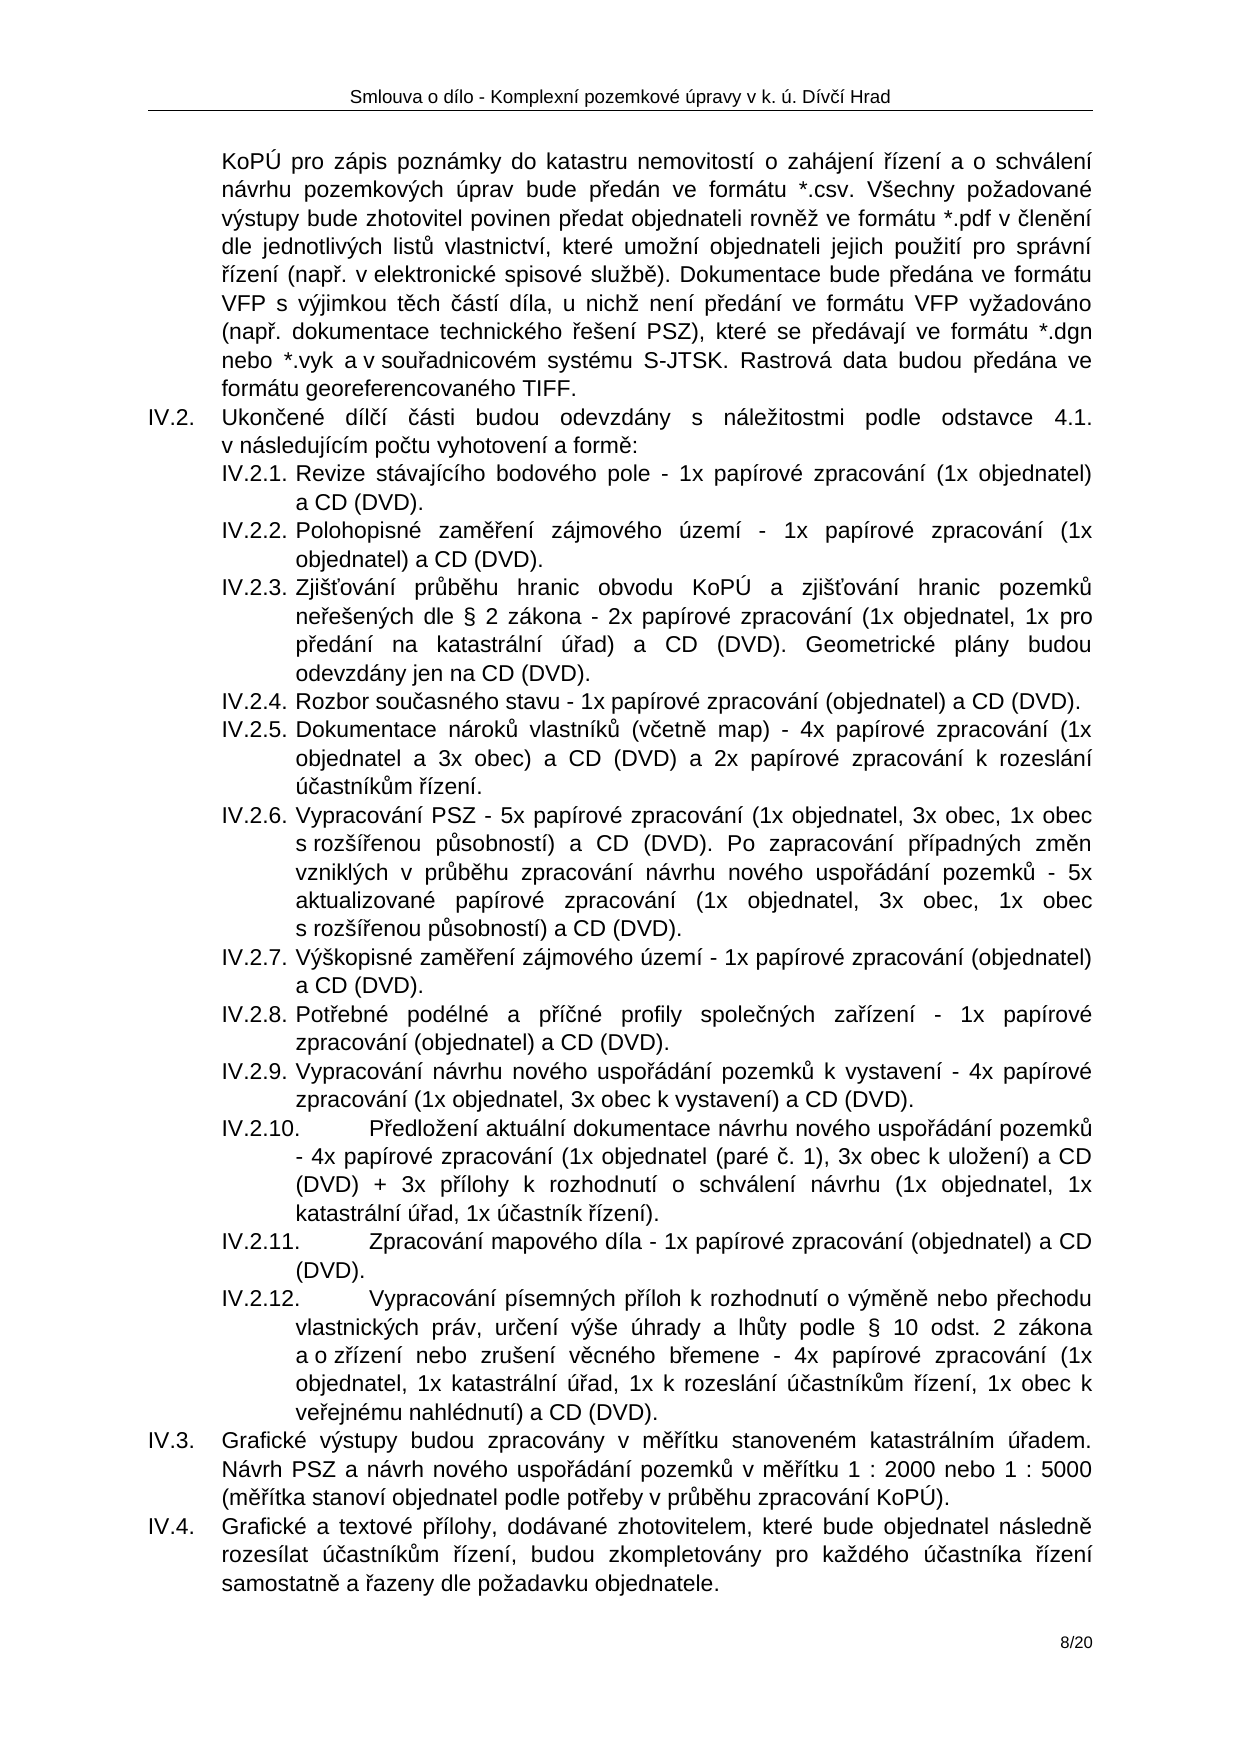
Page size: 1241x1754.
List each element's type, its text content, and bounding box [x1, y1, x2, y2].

text Revize stávajícího bodového pole - 1x papírové zpracování (1x objednatel) a CD (DVD). [221, 460, 1093, 515]
text Potřebné podélné a příčné profily společných zařízení - 1x papírové zpracování (objednatel) a CD (DVD). [221, 1001, 1093, 1056]
text Polohopisné zaměření zájmového území - 1x papírové zpracování (1x objednatel) a CD (DVD). [221, 517, 1093, 572]
text Vypracování PSZ - 5x papírové zpracování (1x objednatel, 3x obec, 1x obec s rozšířenou působností) a CD (DVD). Po zapracování případných změn vzniklých v průběhu zpracování návrhu nového uspořádání pozemků - 5x aktualizované papírové zpracování (1x objednatel, 3x obec, 1x obec s rozšířenou působností) a CD (DVD). [221, 802, 1093, 942]
list Ukončené dílčí části budou odevzdány s náležitostmi podle odstavce 4.1. v následujícím počtu vyhotovení a formě: [148, 403, 1093, 458]
text Výškopisné zaměření zájmového území - 1x papírové zpracování (objednatel) a CD (DVD). [221, 944, 1093, 999]
list Grafické a textové přílohy, dodávané zhotovitelem, které bude objednatel následně rozesílat účastníkům řízení, budou zkompletovány pro každého účastníka řízení samostatně a řazeny dle požadavku objednatele. [148, 1513, 1093, 1596]
text Rozbor současného stavu - 1x papírové zpracování (objednatel) a CD (DVD). [221, 688, 1093, 714]
list Grafické výstupy budou zpracovány v měřítku stanoveném katastrálním úřadem. Návrh PSZ a návrh nového uspořádání pozemků v měřítku 1 : 2000 nebo 1 : 5000 (měřítka stanoví objednatel podle potřeby v průběhu zpracování KoPÚ). [148, 1427, 1093, 1511]
text Předložení aktuální dokumentace návrhu nového uspořádání pozemků - 4x papírové zpracování (1x objednatel (paré č. 1), 3x obec k uložení) a CD (DVD) + 3x přílohy k rozhodnutí o schválení návrhu (1x objednatel, 1x katastrální úřad, 1x účastník řízení). [221, 1114, 1093, 1226]
text Vypracování návrhu nového uspořádání pozemků k vystavení - 4x papírové zpracování (1x objednatel, 3x obec k vystavení) a CD (DVD). [221, 1058, 1093, 1112]
text Dokumentace nároků vlastníků (včetně map) - 4x papírové zpracování (1x objednatel a 3x obec) a CD (DVD) a 2x papírové zpracování k rozeslání účastníkům řízení. [221, 716, 1093, 799]
text Zjišťování průběhu hranic obvodu KoPÚ a zjišťování hranic pozemků neřešených dle § 2 zákona - 2x papírové zpracování (1x objednatel, 1x pro předání na katastrální úřad) a CD (DVD). Geometrické plány budou odevzdány jen na CD (DVD). [221, 574, 1093, 686]
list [148, 148, 1093, 401]
text Zpracování mapového díla - 1x papírové zpracování (objednatel) a CD (DVD). [221, 1228, 1093, 1283]
text Vypracování písemných příloh k rozhodnutí o výměně nebo přechodu vlastnických práv, určení výše úhrady a lhůty podle § 10 odst. 2 zákona a o zřízení nebo zrušení věcného břemene - 4x papírové zpracování (1x objednatel, 1x katastrální úřad, 1x k rozeslání účastníkům řízení, 1x obec k veřejnému nahlédnutí) a CD (DVD). [221, 1285, 1093, 1425]
